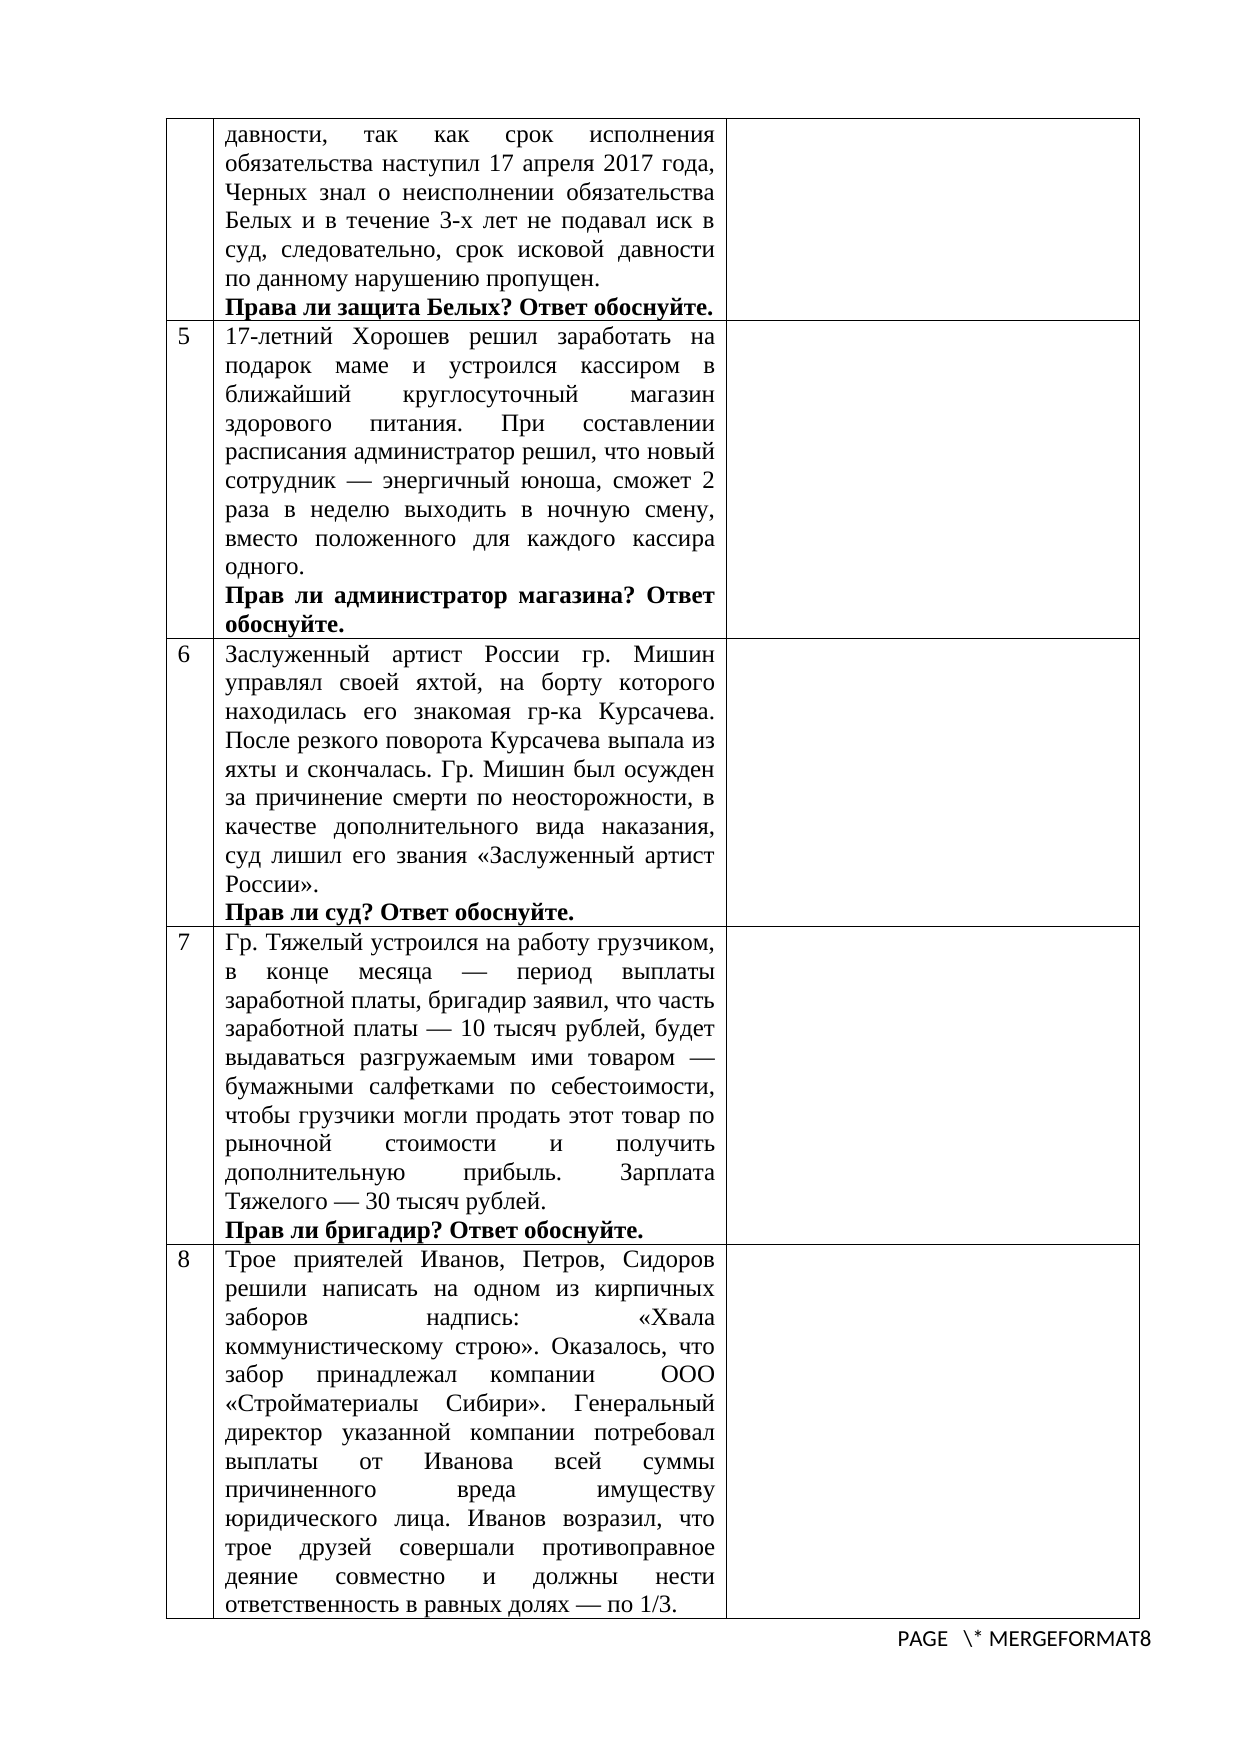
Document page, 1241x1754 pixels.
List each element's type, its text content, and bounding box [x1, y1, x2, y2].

table_cell 8 [167, 1245, 213, 1618]
table_cell Гр. Тяжелый устроился на работу грузчиком, в конце месяца — период выплаты заработной платы, бригадир заявил, что часть заработной платы — 10 тысяч рублей, будет выдаваться разгружаемым ими товаром — бумажными салфетками по себестоимости, чтобы грузчики могли продать этот товар по рыночной стоимости и получить дополнительную прибыль. Зарплата Тяжелого — 30 тысяч рублей. Прав ли бригадир? Ответ обоснуйте. [214, 927, 726, 1243]
table_cell [727, 119, 1139, 320]
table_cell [214, 119, 726, 320]
table_cell [727, 321, 1139, 638]
table_cell 5 [167, 321, 213, 638]
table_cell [214, 1245, 726, 1618]
table_cell [727, 1245, 1139, 1618]
table_cell 6 [167, 639, 213, 926]
table_cell 4 [167, 119, 213, 320]
table_cell [727, 927, 1139, 1243]
table_cell 7 [167, 927, 213, 1243]
table_cell 17-летний Хорошев решил заработать на подарок маме и устроился кассиром в ближайший круглосуточный магазин здорового питания. При составлении расписания администратор решил, что новый сотрудник — энергичный юноша, сможет 2 раза в неделю выходить в ночную смену, вместо положенного для каждого кассира одного. Прав ли администратор магазина? Ответ обоснуйте. [214, 321, 726, 638]
table_cell Заслуженный артист России гр. Мишин управлял своей яхтой, на борту которого находилась его знакомая гр-ка Курсачева. После резкого поворота Курсачева выпала из яхты и скончалась. Гр. Мишин был осужден за причинение смерти по неосторожности, в качестве дополнительного вида наказания, суд лишил его звания «Заслуженный артист России». Прав ли суд? Ответ обоснуйте. [214, 639, 726, 926]
table_cell [727, 639, 1139, 926]
